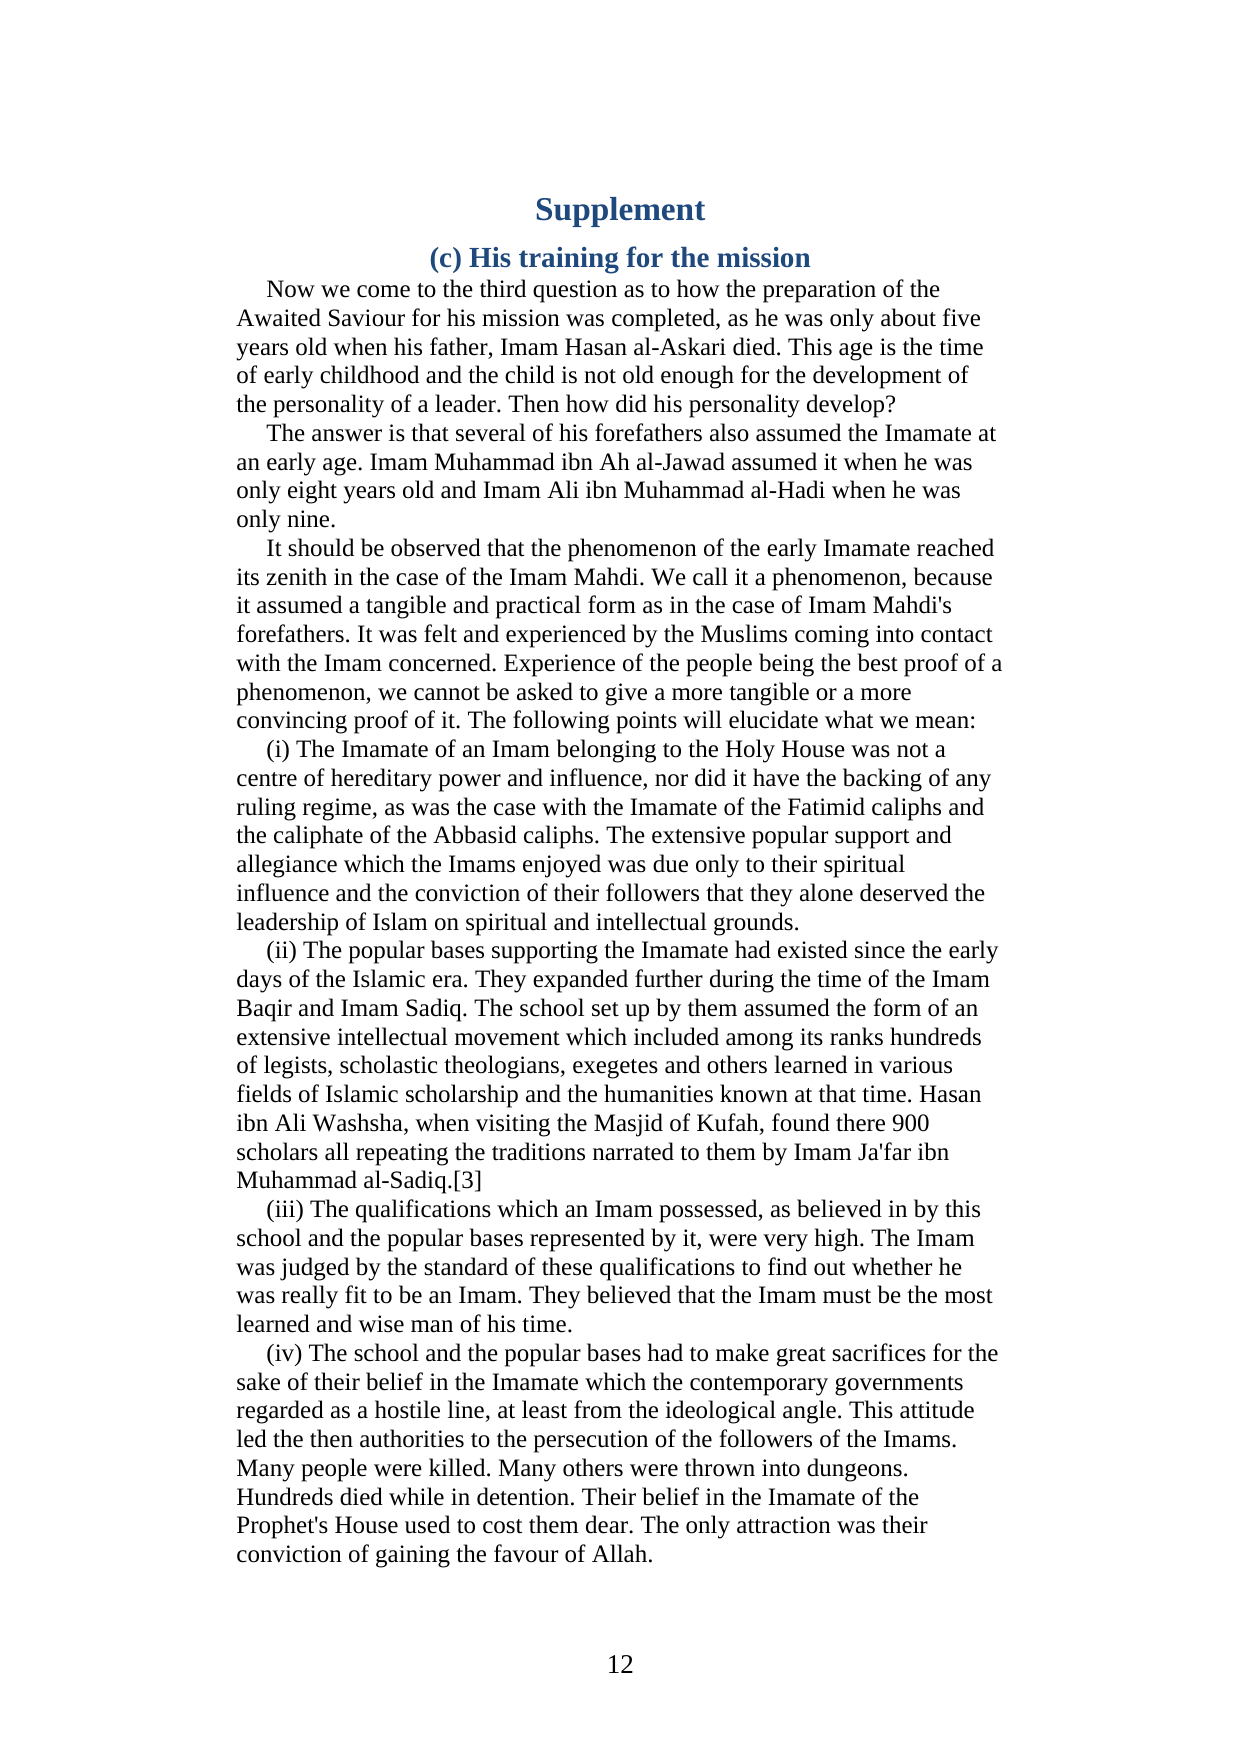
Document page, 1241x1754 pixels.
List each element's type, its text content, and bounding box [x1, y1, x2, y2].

text (ii) The popular bases supporting the Imamate had existed since the early days of the Islamic era. They expanded further during the time of the Imam Baqir and Imam Sadiq. The school set up by them assumed the form of an extensive intellectual movement which included among its ranks hundreds of legists, scholastic theologians, exegetes and others learned in various fields of Islamic scholarship and the humanities known at that time. Hasan ibn Ali Washsha, when visiting the Masjid of Kufah, found there 900 scholars all repeating the traditions narrated to them by Imam Ja'far ibn Muhammad al-Sadiq.[3] [236, 935, 1004, 1194]
text (iv) The school and the popular bases had to make great sacrifices for the sake of their belief in the Imamate which the contemporary governments regarded as a hostile line, at least from the ideological angle. This attitude led the then authorities to the persecution of the followers of the Imams. Many people were killed. Many others were thrown into dungeons. Hundreds died while in detention. Their belief in the Imamate of the Prophet's House used to cost them dear. The only attraction was their conviction of gaining the favour of Allah. [236, 1338, 1004, 1568]
text The answer is that several of his forefathers also assumed the Imamate at an early age. Imam Muhammad ibn Ah al-Jawad assumed it when he was only eight years old and Imam Ali ibn Muhammad al-Hadi when he was only nine. [236, 418, 1004, 533]
text It should be observed that the phenomenon of the early Imamate reached its zenith in the case of the Imam Mahdi. We call it a phenomenon, because it assumed a tangible and practical form as in the case of Imam Mahdi's forefathers. It was felt and experienced by the Muslims coming into contact with the Imam concerned. Experience of the people being the best proof of a phenomenon, we cannot be asked to give a more tangible or a more convincing proof of it. The following points will elucidate what we mean: [236, 533, 1004, 734]
text (iii) The qualifications which an Imam possessed, as believed in by this school and the popular bases represented by it, were very high. The Imam was judged by the standard of these qualifications to find out whether he was really fit to be an Imam. They believed that the Imam must be the most learned and wise man of his time. [236, 1194, 1004, 1338]
text Now we come to the third question as to how the preparation of the Awaited Saviour for his mission was completed, as he was only about five years old when his father, Imam Hasan al-Askari died. This age is the time of early childhood and the child is not old enough for the development of the personality of a leader. Then how did his personality develop? [236, 274, 1004, 418]
text (i) The Imamate of an Imam belonging to the Holy House was not a centre of hereditary power and influence, nor did it have the backing of any ruling regime, as was the case with the Imamate of the Fatimid caliphs and the caliphate of the Abbasid caliphs. The extensive popular support and allegiance which the Imams enjoyed was due only to their spiritual influence and the conviction of their followers that they alone deserved the leadership of Islam on spiritual and intellectual grounds. [236, 734, 1004, 935]
subtitle Supplement [236, 190, 1004, 228]
subtitle (c) His training for the mission [236, 241, 1004, 274]
